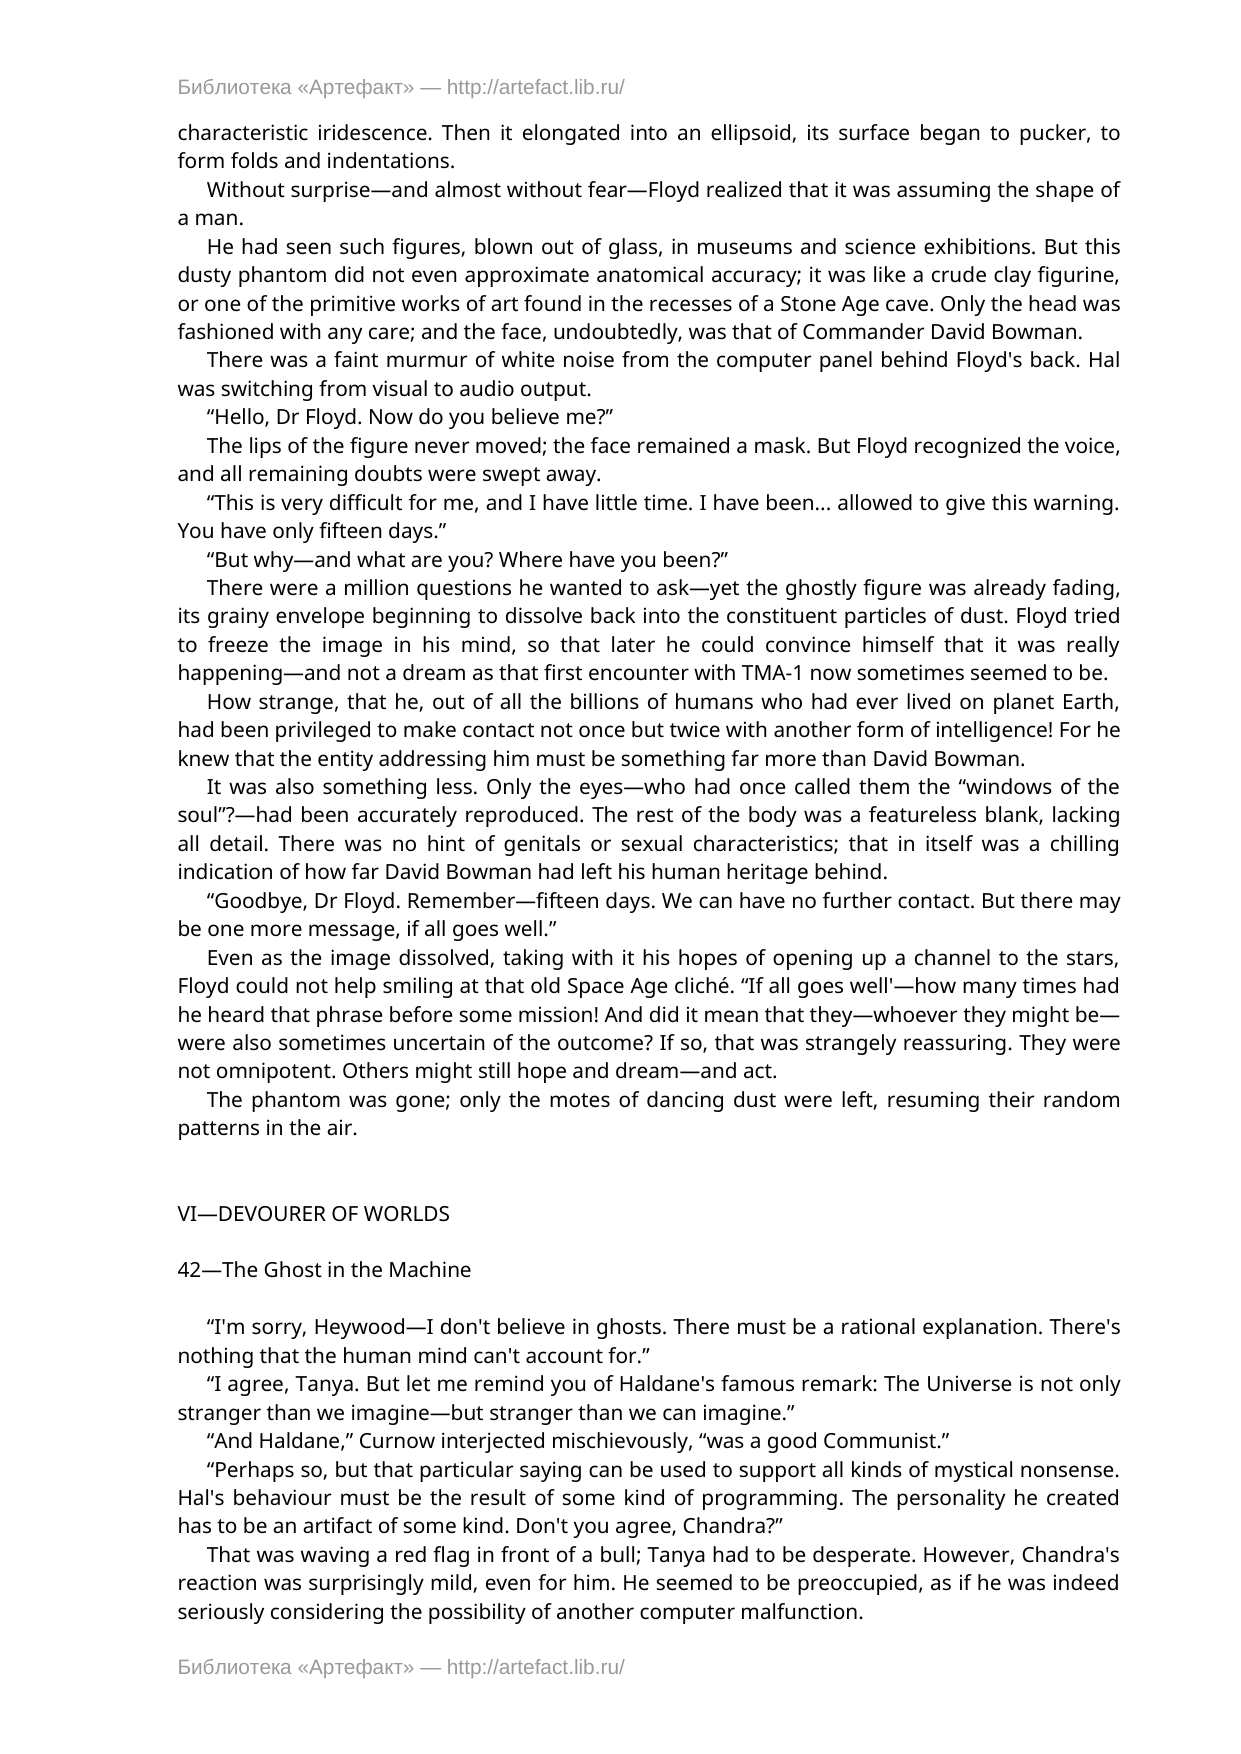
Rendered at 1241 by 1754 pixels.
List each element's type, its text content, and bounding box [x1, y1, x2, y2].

text Without surprise—and almost without fear—Floyd realized that it was assuming the shape of a man. [177, 175, 1122, 232]
text There was a faint murmur of white noise from the computer panel behind Floyd's back. Hal was switching from visual to audio output. [177, 346, 1122, 402]
text “This is very difficult for me, and I have little time. I have been... allowed to give this warning. You have only fifteen days.” [177, 488, 1122, 545]
text How strange, that he, out of all the billions of humans who had ever lived on planet Earth, had been privileged to make contact not once but twice with another form of intelligence! For he knew that the entity addressing him must be something far more than David Bowman. [177, 687, 1122, 772]
text That was waving a red flag in front of a bull; Tanya had to be desperate. However, Chandra's reaction was surprisingly mild, even for him. He seemed to be preoccupied, as if he was indeed seriously considering the possibility of another computer malfunction. [177, 1540, 1122, 1625]
text 42—The Ghost in the Machine [177, 1256, 1122, 1284]
text “Hello, Dr Floyd. Now do you believe me?” [177, 402, 1122, 431]
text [177, 118, 1122, 175]
text There were a million questions he wanted to ask—yet the ghostly figure was already fading, its grainy envelope beginning to dissolve back into the constituent particles of dust. Floyd tried to freeze the image in his mind, so that later he could convince himself that it was really happening—and not a dream as that first encounter with TMA-1 now sometimes seemed to be. [177, 573, 1122, 687]
text Even as the image dissolved, taking with it his hopes of opening up a channel to the stars, Floyd could not help smiling at that old Space Age cliché. “If all goes well'—how many times had he heard that phrase before some mission! And did it mean that they—whoever they might be—were also sometimes uncertain of the outcome? If so, that was strangely reassuring. They were not omnipotent. Others might still hope and dream—and act. [177, 943, 1122, 1085]
text VI—DEVOURER OF WORLDS [177, 1199, 1122, 1227]
text “And Haldane,” Curnow interjected mischievously, “was a good Communist.” [177, 1426, 1122, 1455]
text “I agree, Tanya. But let me remind you of Haldane's famous remark: The Universe is not only stranger than we imagine—but stranger than we can imagine.” [177, 1369, 1122, 1426]
text “But why—and what are you? Where have you been?” [177, 545, 1122, 573]
text The lips of the figure never moved; the face remained a mask. But Floyd recognized the voice, and all remaining doubts were swept away. [177, 431, 1122, 488]
text He had seen such figures, blown out of glass, in museums and science exhibitions. But this dusty phantom did not even approximate anatomical accuracy; it was like a crude clay figurine, or one of the primitive works of art found in the recesses of a Stone Age cave. Only the head was fashioned with any care; and the face, undoubtedly, was that of Commander David Bowman. [177, 232, 1122, 346]
text “Perhaps so, but that particular saying can be used to support all kinds of mystical nonsense. Hal's behaviour must be the result of some kind of programming. The personality he created has to be an artifact of some kind. Don't you agree, Chandra?” [177, 1455, 1122, 1540]
text “I'm sorry, Heywood—I don't believe in ghosts. There must be a rational explanation. There's nothing that the human mind can't account for.” [177, 1312, 1122, 1369]
text The phantom was gone; only the motes of dancing dust were left, resuming their random patterns in the air. [177, 1085, 1122, 1142]
text It was also something less. Only the eyes—who had once called them the “windows of the soul”?—had been accurately reproduced. The rest of the body was a featureless blank, lacking all detail. There was no hint of genitals or sexual characteristics; that in itself was a chilling indication of how far David Bowman had left his human heritage behind. [177, 772, 1122, 886]
text “Goodbye, Dr Floyd. Remember—fifteen days. We can have no further contact. But there may be one more message, if all goes well.” [177, 886, 1122, 943]
